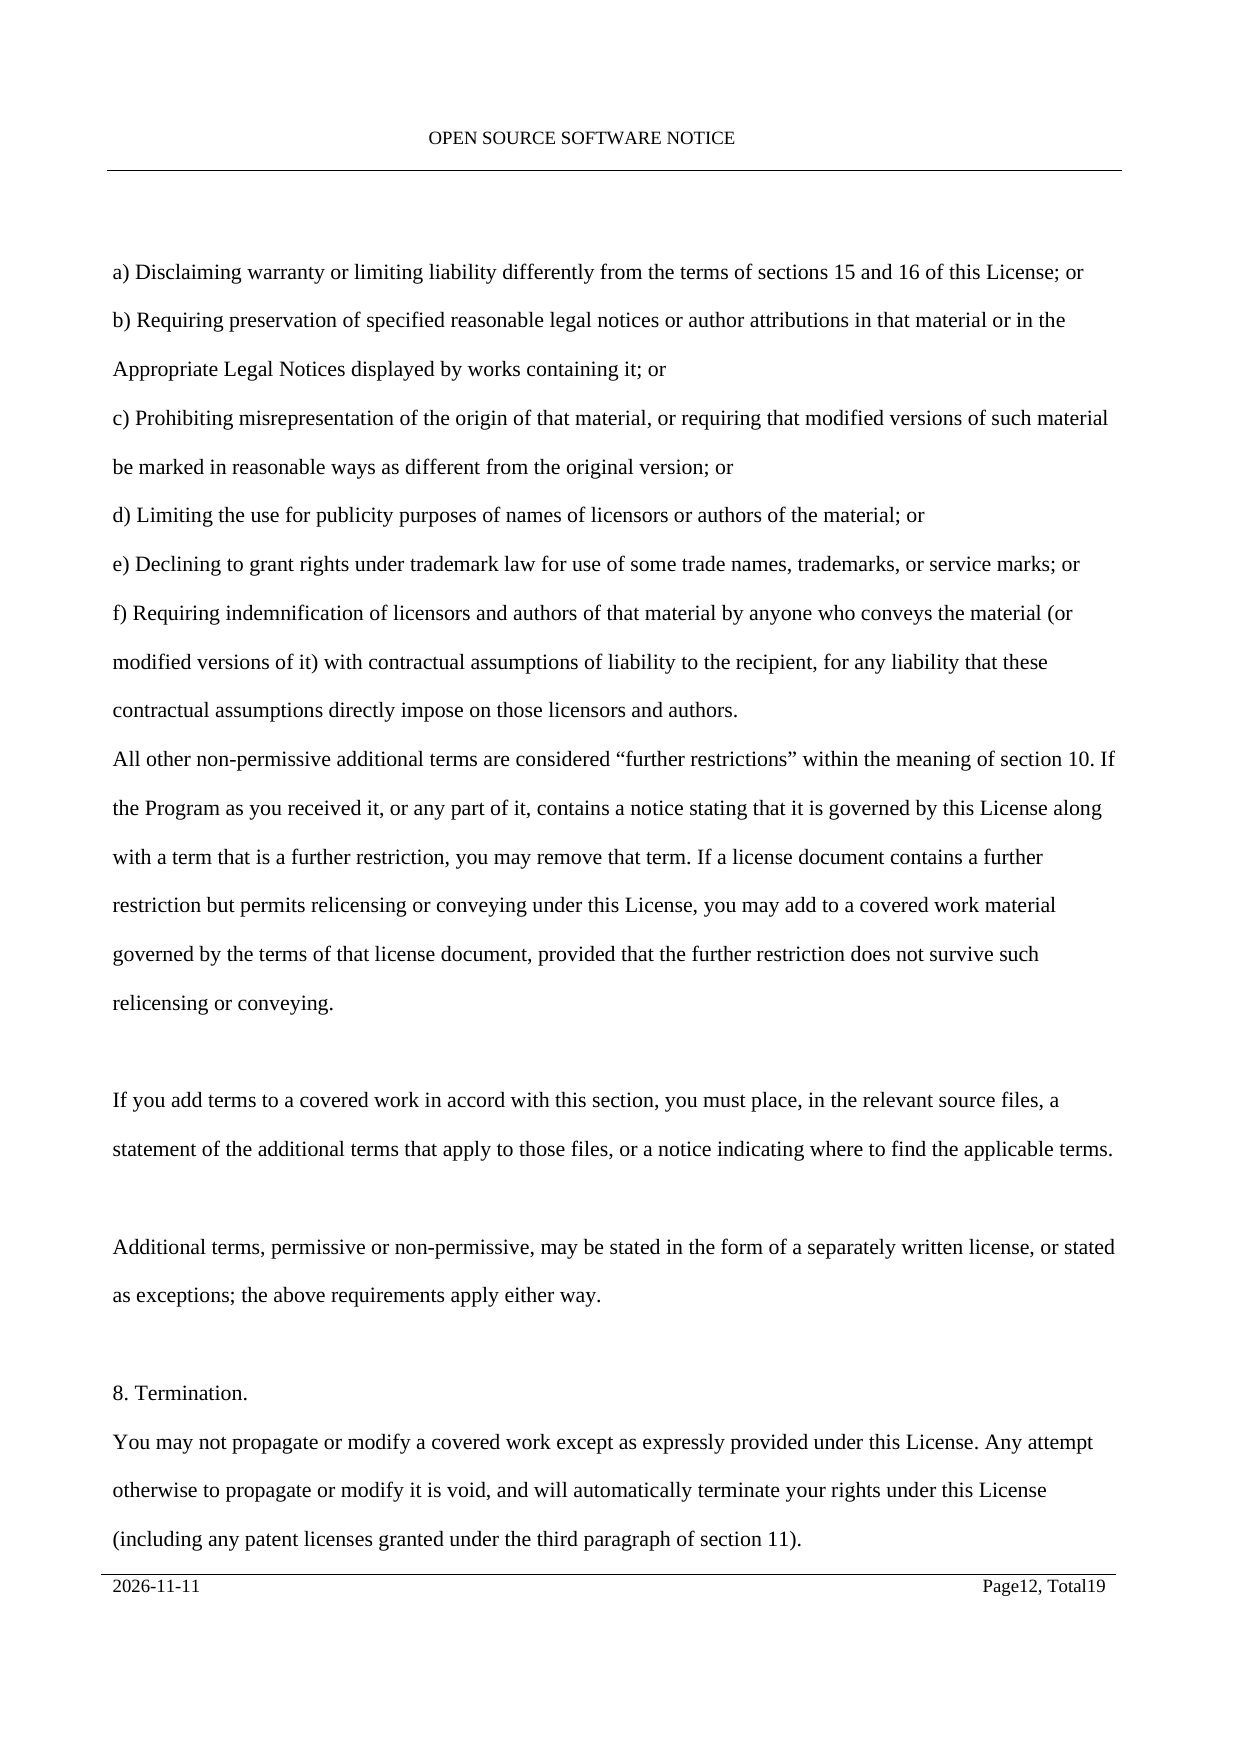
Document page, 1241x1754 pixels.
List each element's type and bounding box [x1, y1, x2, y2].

text [112, 206, 1128, 1555]
